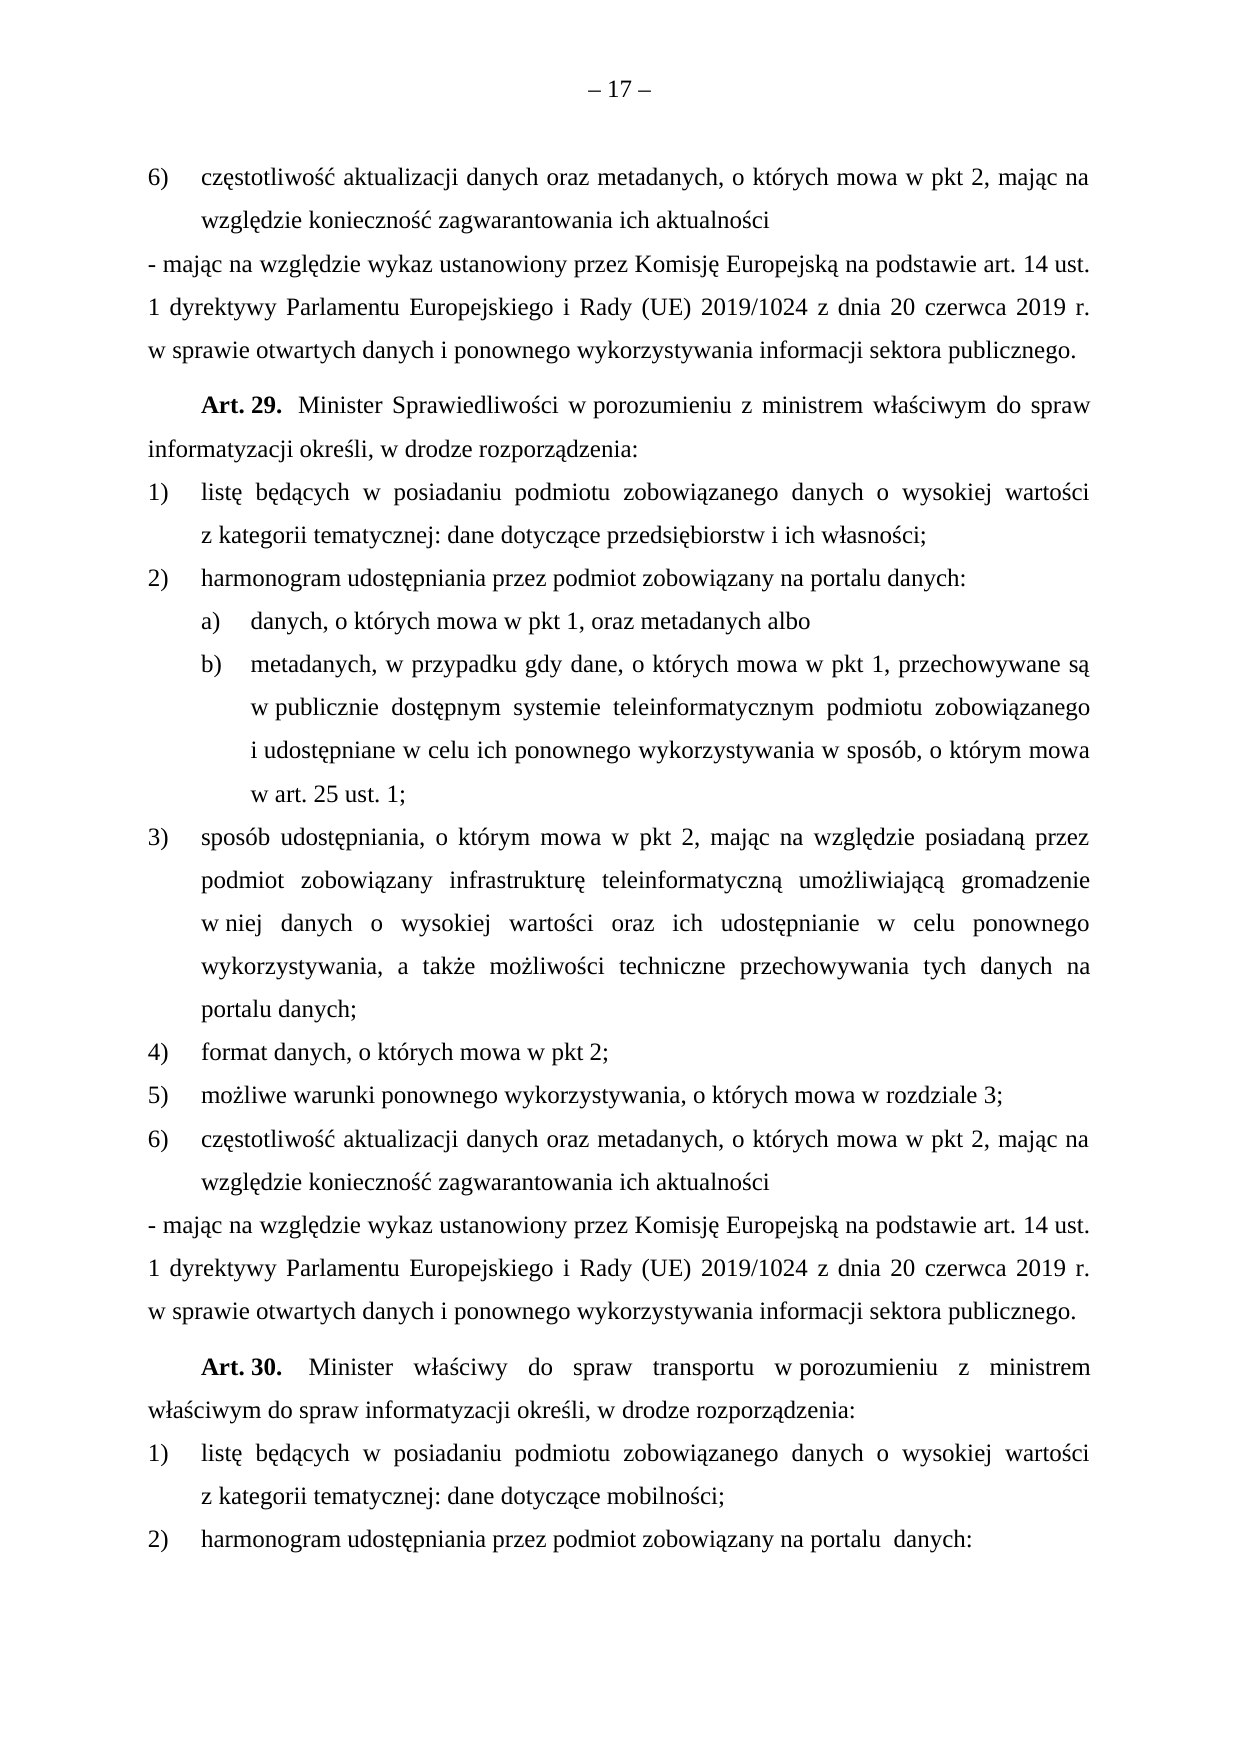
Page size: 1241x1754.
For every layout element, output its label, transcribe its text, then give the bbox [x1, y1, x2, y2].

text b) metadanych, w przypadku gdy dane, o których mowa w pkt 1, przechowywane są w publicznie dostępnym systemie teleinformatycznym podmiotu zobowiązanego i udostępniane w celu ich ponownego wykorzystywania w sposób, o którym mowa w art. 25 ust. 1; [201, 649, 1091, 807]
text Art. 30. Minister właściwy do spraw transportu w porozumieniu z ministrem właściwym do spraw informatyzacji określi, w drodze rozporządzenia: [148, 1352, 1091, 1424]
text 4) format danych, o których mowa w pkt 2; [148, 1037, 1091, 1066]
text 3) sposób udostępniania, o którym mowa w pkt 2, mając na względzie posiadaną przez podmiot zobowiązany infrastrukturę teleinformatyczną umożliwiającą gromadzenie w niej danych o wysokiej wartości oraz ich udostępnianie w celu ponownego wykorzystywania, a także możliwości techniczne przechowywania tych danych na portalu danych; [148, 822, 1091, 1023]
text Art. 29. Minister Sprawiedliwości w porozumieniu z ministrem właściwym do spraw informatyzacji określi, w drodze rozporządzenia: [148, 391, 1091, 462]
text 6) częstotliwość aktualizacji danych oraz metadanych, o których mowa w pkt 2, mając na względzie konieczność zagwarantowania ich aktualności [148, 1124, 1091, 1196]
text 1) listę będących w posiadaniu podmiotu zobowiązanego danych o wysokiej wartości z kategorii tematycznej: dane dotyczące mobilności; [148, 1438, 1091, 1510]
text 5) możliwe warunki ponownego wykorzystywania, o których mowa w rozdziale 3; [148, 1081, 1091, 1109]
text 2) harmonogram udostępniania przez podmiot zobowiązany na portalu danych: [148, 563, 1091, 592]
text 6) częstotliwość aktualizacji danych oraz metadanych, o których mowa w pkt 2, mając na względzie konieczność zagwarantowania ich aktualności [148, 162, 1091, 234]
text 2) harmonogram udostępniania przez podmiot zobowiązany na portalu danych: [148, 1524, 1091, 1553]
text - mając na względzie wykaz ustanowiony przez Komisję Europejską na podstawie art. 14 ust. 1 dyrektywy Parlamentu Europejskiego i Rady (UE) 2019/1024 z dnia 20 czerwca 2019 r. w sprawie otwartych danych i ponownego wykorzystywania informacji sektora publicznego. [148, 249, 1091, 364]
text a) danych, o których mowa w pkt 1, oraz metadanych albo [201, 606, 1091, 635]
text 1) listę będących w posiadaniu podmiotu zobowiązanego danych o wysokiej wartości z kategorii tematycznej: dane dotyczące przedsiębiorstw i ich własności; [148, 477, 1091, 549]
text - mając na względzie wykaz ustanowiony przez Komisję Europejską na podstawie art. 14 ust. 1 dyrektywy Parlamentu Europejskiego i Rady (UE) 2019/1024 z dnia 20 czerwca 2019 r. w sprawie otwartych danych i ponownego wykorzystywania informacji sektora publicznego. [148, 1210, 1091, 1325]
